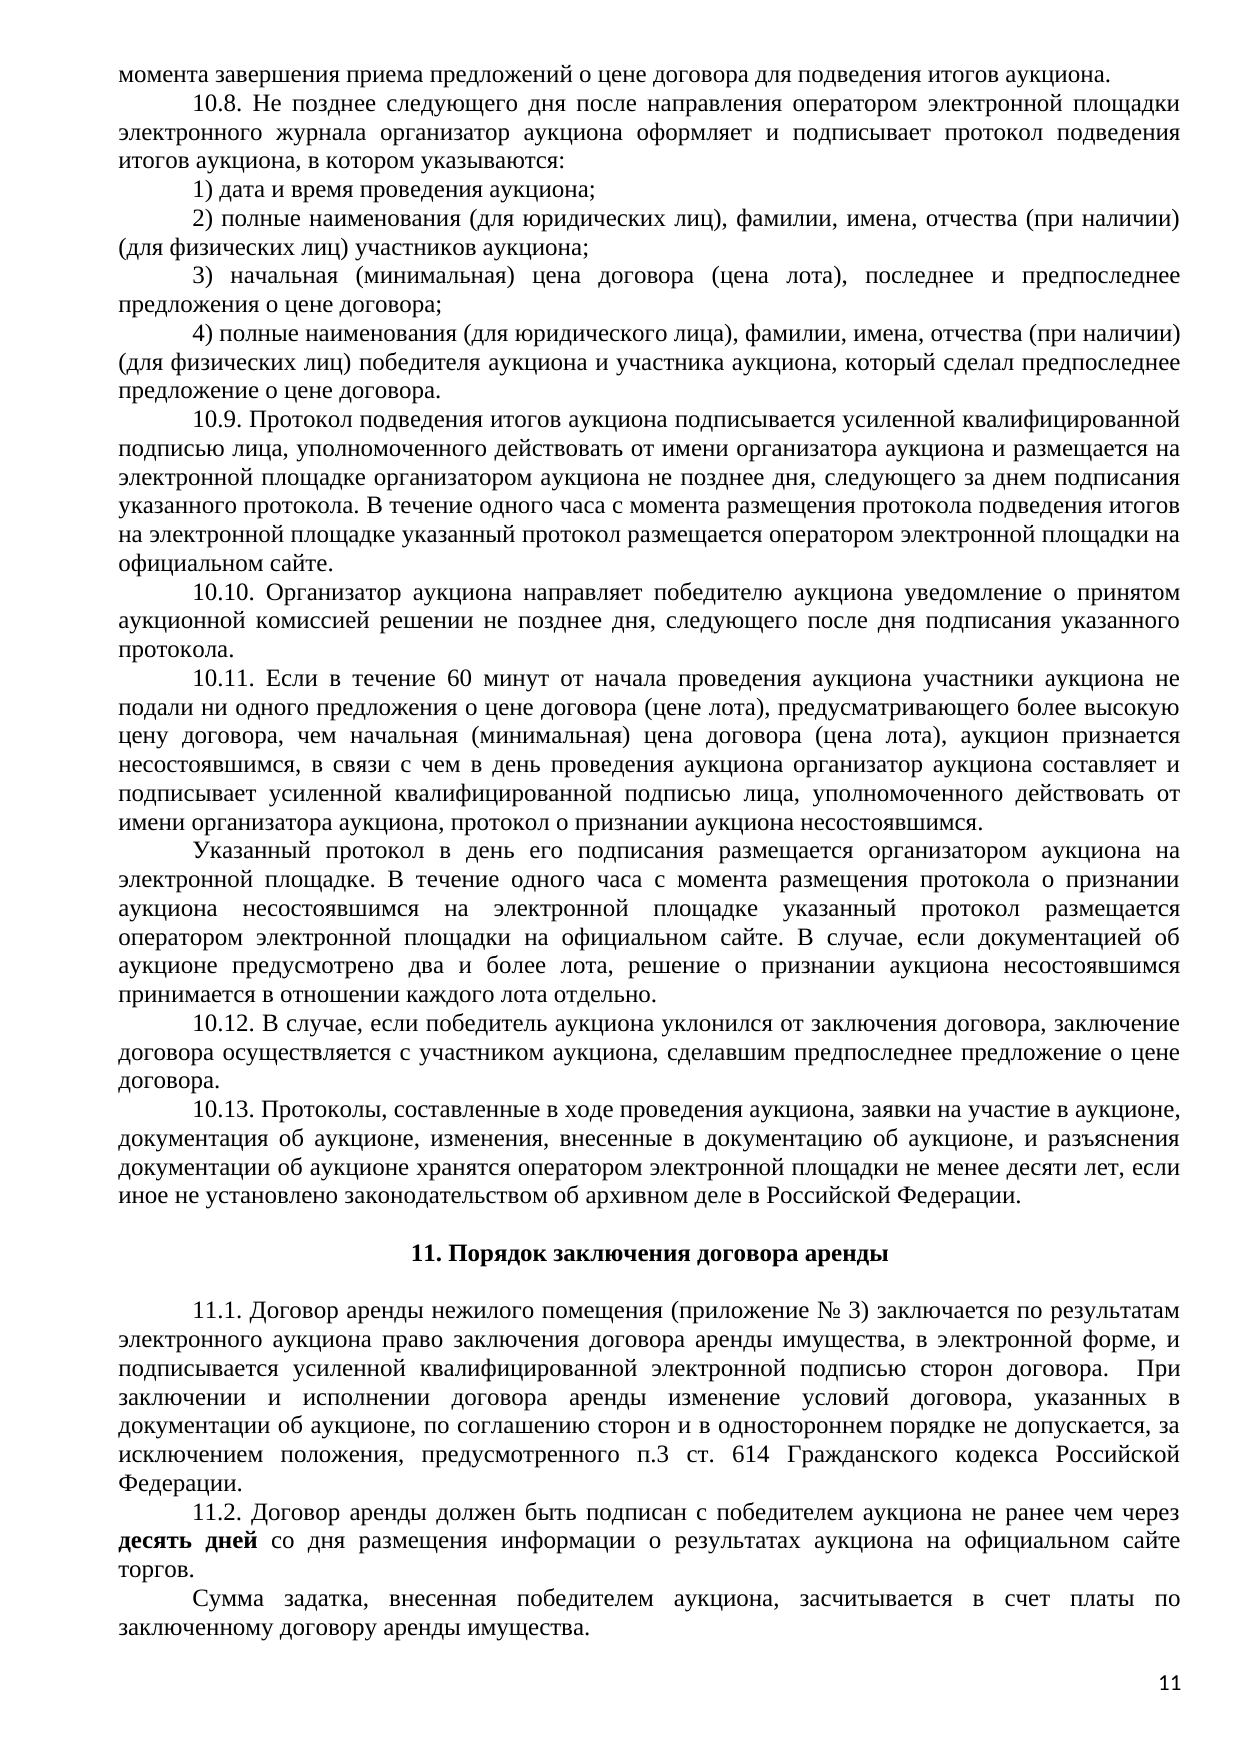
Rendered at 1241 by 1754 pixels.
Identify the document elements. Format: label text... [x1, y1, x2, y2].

text 10.11. Если в течение 60 минут от начала проведения аукциона участники аукциона не подали ни одного предложения о цене договора (цене лота), предусматривающего более высокую цену договора, чем начальная (минимальная) цена договора (цена лота), аукцион признается несостоявшимся, в связи с чем в день проведения аукциона организатор аукциона составляет и подписывает усиленной квалифицированной подписью лица, уполномоченного действовать от имени организатора аукциона, протокол о признании аукциона несостоявшимся. [118, 663, 1181, 835]
text Сумма задатка, внесенная победителем аукциона, засчитывается в счет платы по заключенному договору аренды имущества. [118, 1583, 1181, 1640]
text 10.9. Протокол подведения итогов аукциона подписывается усиленной квалифицированной подписью лица, уполномоченного действовать от имени организатора аукциона и размещается на электронной площадке организатором аукциона не позднее дня, следующего за днем подписания указанного протокола. В течение одного часа с момента размещения протокола подведения итогов на электронной площадке указанный протокол размещается оператором электронной площадки на официальном сайте. [118, 404, 1181, 577]
text Указанный протокол в день его подписания размещается организатором аукциона на электронной площадке. В течение одного часа с момента размещения протокола о признании аукциона несостоявшимся на электронной площадке указанный протокол размещается оператором электронной площадки на официальном сайте. В случае, если документацией об аукционе предусмотрено два и более лота, решение о признании аукциона несостоявшимся принимается в отношении каждого лота отдельно. [118, 835, 1181, 1008]
text 1) дата и время проведения аукциона; [118, 174, 1181, 203]
text 4) полные наименования (для юридического лица), фамилии, имена, отчества (при наличии) (для физических лиц) победителя аукциона и участника аукциона, который сделал предпоследнее предложение о цене договора. [118, 318, 1181, 404]
text 10.8. Не позднее следующего дня после направления оператором электронной площадки электронного журнала организатор аукциона оформляет и подписывает протокол подведения итогов аукциона, в котором указываются: [118, 88, 1181, 174]
text 11. Порядок заключения договора аренды [118, 1238, 1181, 1267]
text 11.2. Договор аренды должен быть подписан с победителем аукциона не ранее чем через десять дней со дня размещения информации о результатах аукциона на официальном сайте торгов. [118, 1497, 1181, 1583]
text 3) начальная (минимальная) цена договора (цена лота), последнее и предпоследнее предложения о цене договора; [118, 260, 1181, 318]
text 10.10. Организатор аукциона направляет победителю аукциона уведомление о принятом аукционной комиссией решении не позднее дня, следующего после дня подписания указанного протокола. [118, 577, 1181, 663]
text 10.13. Протоколы, составленные в ходе проведения аукциона, заявки на участие в аукционе, документация об аукционе, изменения, внесенные в документацию об аукционе, и разъяснения документации об аукционе хранятся оператором электронной площадки не менее десяти лет, если иное не установлено законодательством об архивном деле в Российской Федерации. [118, 1094, 1181, 1209]
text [118, 59, 1181, 88]
text 11.1. Договор аренды нежилого помещения (приложение № 3) заключается по результатам электронного аукциона право заключения договора аренды имущества, в электронной форме, и подписывается усиленной квалифицированной электронной подписью сторон договора. При заключении и исполнении договора аренды изменение условий договора, указанных в документации об аукционе, по соглашению сторон и в одностороннем порядке не допускается, за исключением положения, предусмотренного п.3 ст. 614 Гражданского кодекса Российской Федерации. [118, 1295, 1181, 1497]
text 2) полные наименования (для юридических лиц), фамилии, имена, отчества (при наличии) (для физических лиц) участников аукциона; [118, 203, 1181, 260]
text 10.12. В случае, если победитель аукциона уклонился от заключения договора, заключение договора осуществляется с участником аукциона, сделавшим предпоследнее предложение о цене договора. [118, 1008, 1181, 1094]
